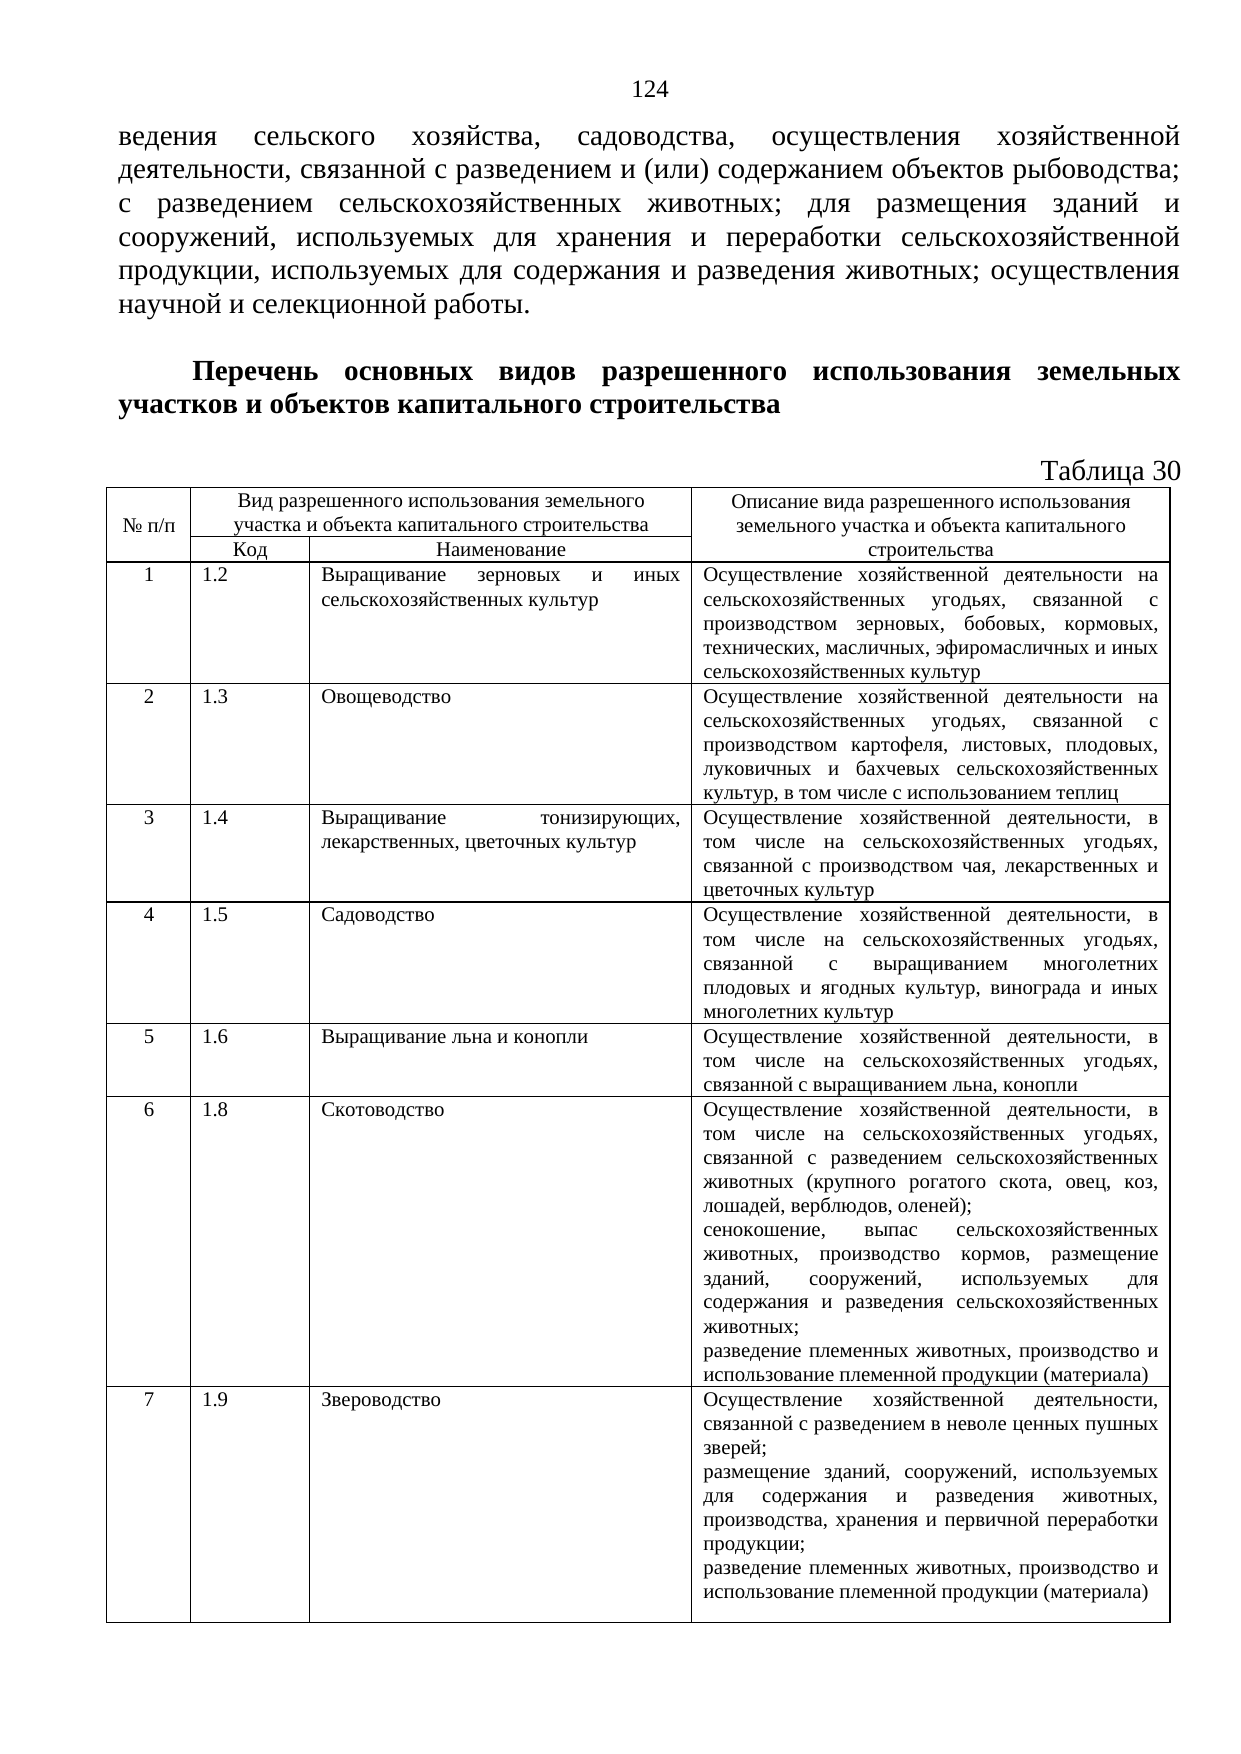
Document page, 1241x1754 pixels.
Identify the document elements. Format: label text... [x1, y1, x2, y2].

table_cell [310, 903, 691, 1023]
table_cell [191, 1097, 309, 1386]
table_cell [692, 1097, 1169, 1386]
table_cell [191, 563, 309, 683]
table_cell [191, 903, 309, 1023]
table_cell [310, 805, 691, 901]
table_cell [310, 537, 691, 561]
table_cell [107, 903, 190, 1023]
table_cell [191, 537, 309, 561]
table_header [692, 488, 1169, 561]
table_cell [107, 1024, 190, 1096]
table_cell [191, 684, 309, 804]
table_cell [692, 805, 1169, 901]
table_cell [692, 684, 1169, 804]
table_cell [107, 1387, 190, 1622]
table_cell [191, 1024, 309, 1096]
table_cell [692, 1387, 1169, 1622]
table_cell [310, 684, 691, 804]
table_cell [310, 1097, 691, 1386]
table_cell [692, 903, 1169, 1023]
text Таблица 30 [192, 453, 1181, 487]
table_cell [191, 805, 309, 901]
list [118, 118, 1181, 319]
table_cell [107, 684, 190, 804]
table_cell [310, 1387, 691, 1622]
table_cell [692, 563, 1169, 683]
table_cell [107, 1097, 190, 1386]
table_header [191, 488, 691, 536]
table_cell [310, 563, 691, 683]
list Перечень основных видов разрешенного использования земельных участков и объектов капитального строительства [118, 353, 1181, 420]
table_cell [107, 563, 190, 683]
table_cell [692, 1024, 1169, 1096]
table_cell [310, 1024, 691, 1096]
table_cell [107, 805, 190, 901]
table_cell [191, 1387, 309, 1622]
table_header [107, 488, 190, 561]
